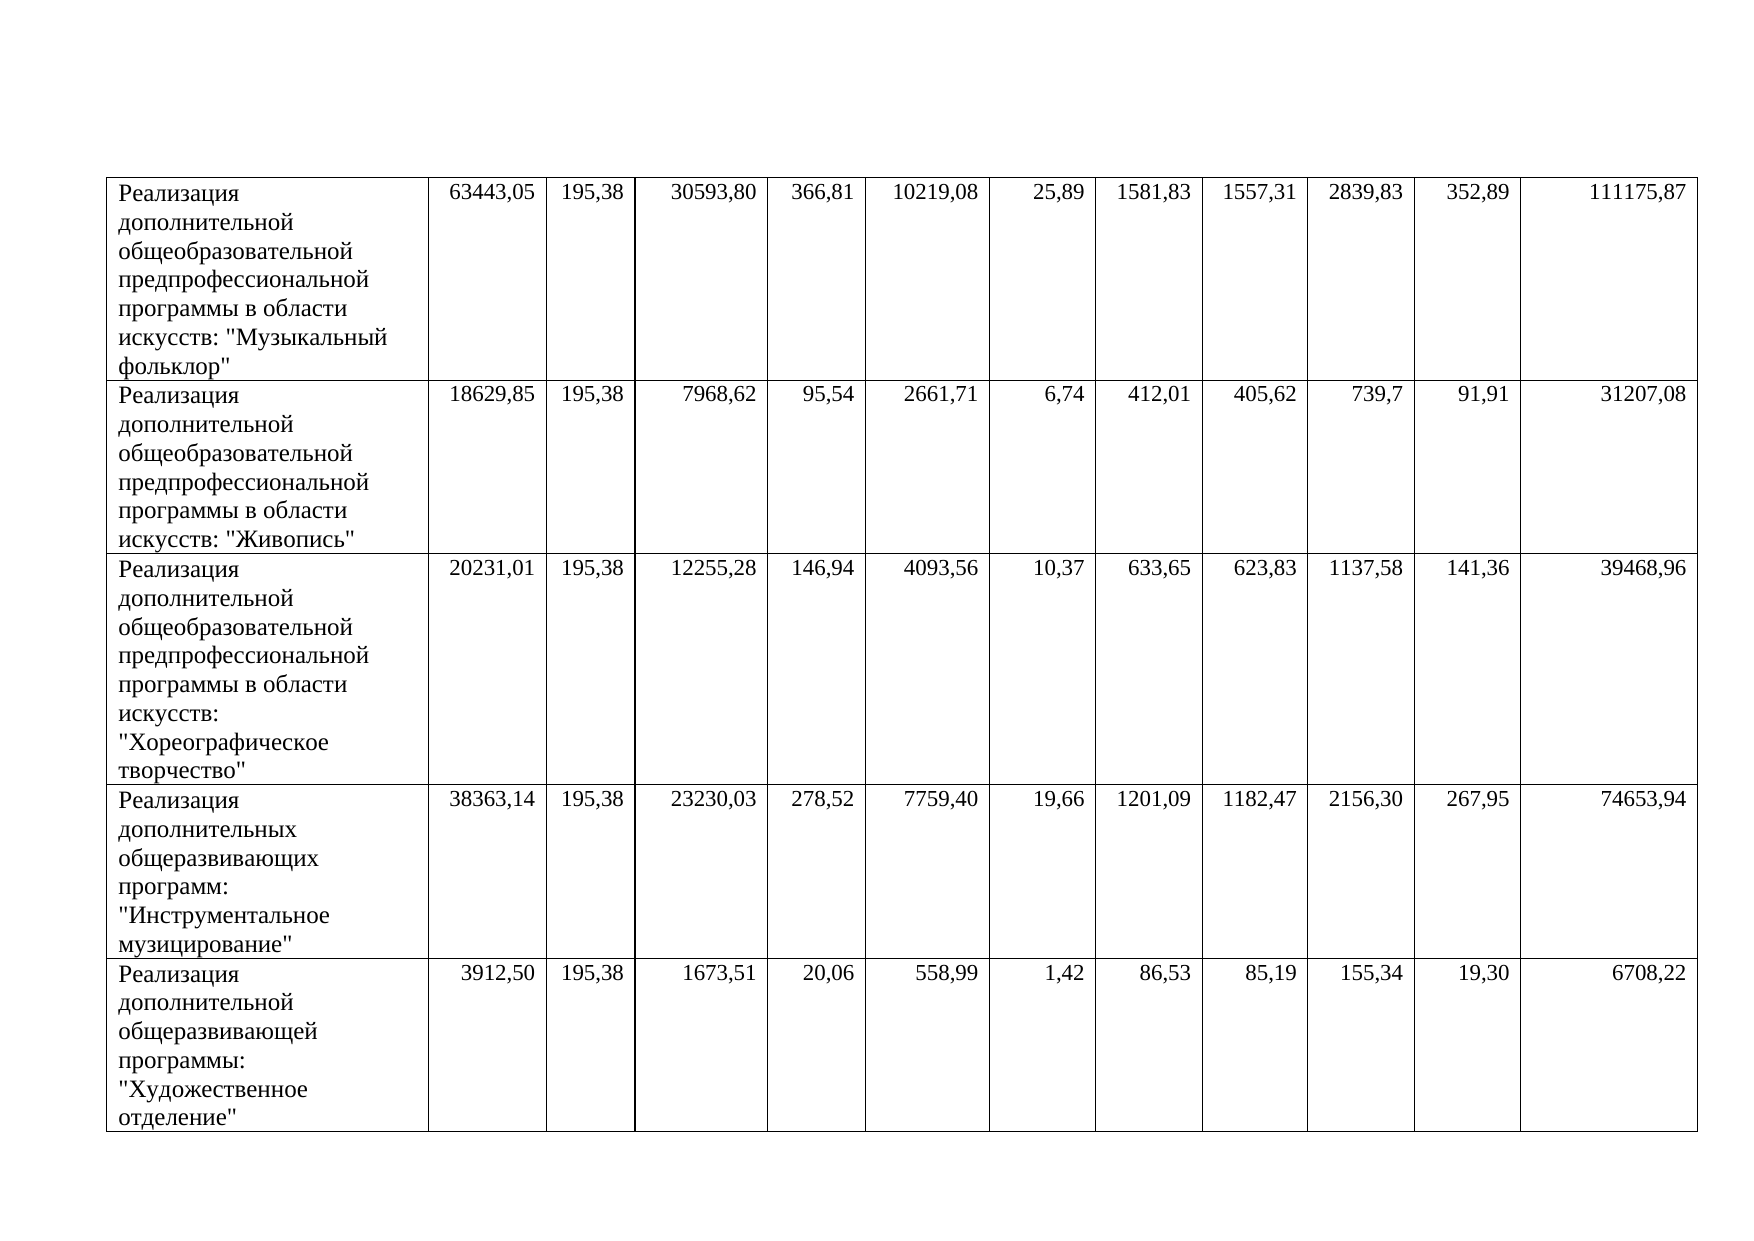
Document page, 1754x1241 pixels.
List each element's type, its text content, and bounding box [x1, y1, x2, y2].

table_cell 412,01 [1096, 381, 1202, 553]
table_cell 85,19 [1203, 959, 1307, 1131]
table_cell 10,37 [990, 554, 1095, 784]
table_cell 6708,22 [1521, 959, 1697, 1131]
table_cell 195,38 [547, 554, 634, 784]
table_cell 74653,94 [1521, 785, 1697, 958]
table_cell 366,81 [768, 178, 865, 379]
table_cell Реализация дополнительных общеразвивающих программ: "Инструментальное музицирование" [107, 785, 428, 958]
table_cell 195,38 [547, 959, 634, 1131]
table_cell 19,30 [1415, 959, 1520, 1131]
table_cell 1,42 [990, 959, 1095, 1131]
table_cell 739,7 [1308, 381, 1414, 553]
table_cell 352,89 [1415, 178, 1520, 379]
table_cell 7759,40 [866, 785, 989, 958]
table_cell 195,38 [547, 785, 634, 958]
table_cell 111175,87 [1521, 178, 1697, 379]
table_cell 95,54 [768, 381, 865, 553]
table_cell 267,95 [1415, 785, 1520, 958]
table_cell 195,38 [547, 178, 634, 379]
table_cell 141,36 [1415, 554, 1520, 784]
table_cell 10219,08 [866, 178, 989, 379]
table_cell 1581,83 [1096, 178, 1202, 379]
table_cell 7968,62 [636, 381, 767, 553]
table_cell 20,06 [768, 959, 865, 1131]
table_cell 18629,85 [429, 381, 546, 553]
table_cell 2156,30 [1308, 785, 1414, 958]
table_cell 623,83 [1203, 554, 1307, 784]
table_cell 633,65 [1096, 554, 1202, 784]
table_cell 1201,09 [1096, 785, 1202, 958]
table_cell 1182,47 [1203, 785, 1307, 958]
table_cell 405,62 [1203, 381, 1307, 553]
table_cell 39468,96 [1521, 554, 1697, 784]
table_cell 63443,05 [429, 178, 546, 379]
table_cell 23230,03 [636, 785, 767, 958]
table_cell 146,94 [768, 554, 865, 784]
table_cell Реализация дополнительной общеразвивающей программы: "Художественное отделение" [107, 959, 428, 1131]
table_cell Реализация дополнительной общеобразовательной предпрофессиональной программы в области искусств: "Живопись" [107, 381, 428, 553]
table_cell 30593,80 [636, 178, 767, 379]
table_cell 38363,14 [429, 785, 546, 958]
table_cell 20231,01 [429, 554, 546, 784]
table_cell 25,89 [990, 178, 1095, 379]
table_cell 278,52 [768, 785, 865, 958]
table_cell 6,74 [990, 381, 1095, 553]
table_cell 31207,08 [1521, 381, 1697, 553]
table_cell Реализация дополнительной общеобразовательной предпрофессиональной программы в области искусств: "Музыкальный фольклор" [107, 178, 428, 379]
table_cell 86,53 [1096, 959, 1202, 1131]
table_cell 3912,50 [429, 959, 546, 1131]
table_cell 155,34 [1308, 959, 1414, 1131]
table_cell 1673,51 [636, 959, 767, 1131]
table_cell 1557,31 [1203, 178, 1307, 379]
table_cell 4093,56 [866, 554, 989, 784]
table_cell 91,91 [1415, 381, 1520, 553]
table_cell 558,99 [866, 959, 989, 1131]
table_cell 2839,83 [1308, 178, 1414, 379]
table_cell 12255,28 [636, 554, 767, 784]
table_cell 19,66 [990, 785, 1095, 958]
table_cell 195,38 [547, 381, 634, 553]
table_cell 2661,71 [866, 381, 989, 553]
table_cell 1137,58 [1308, 554, 1414, 784]
table_cell Реализация дополнительной общеобразовательной предпрофессиональной программы в области искусств: "Хореографическое творчество" [107, 554, 428, 784]
